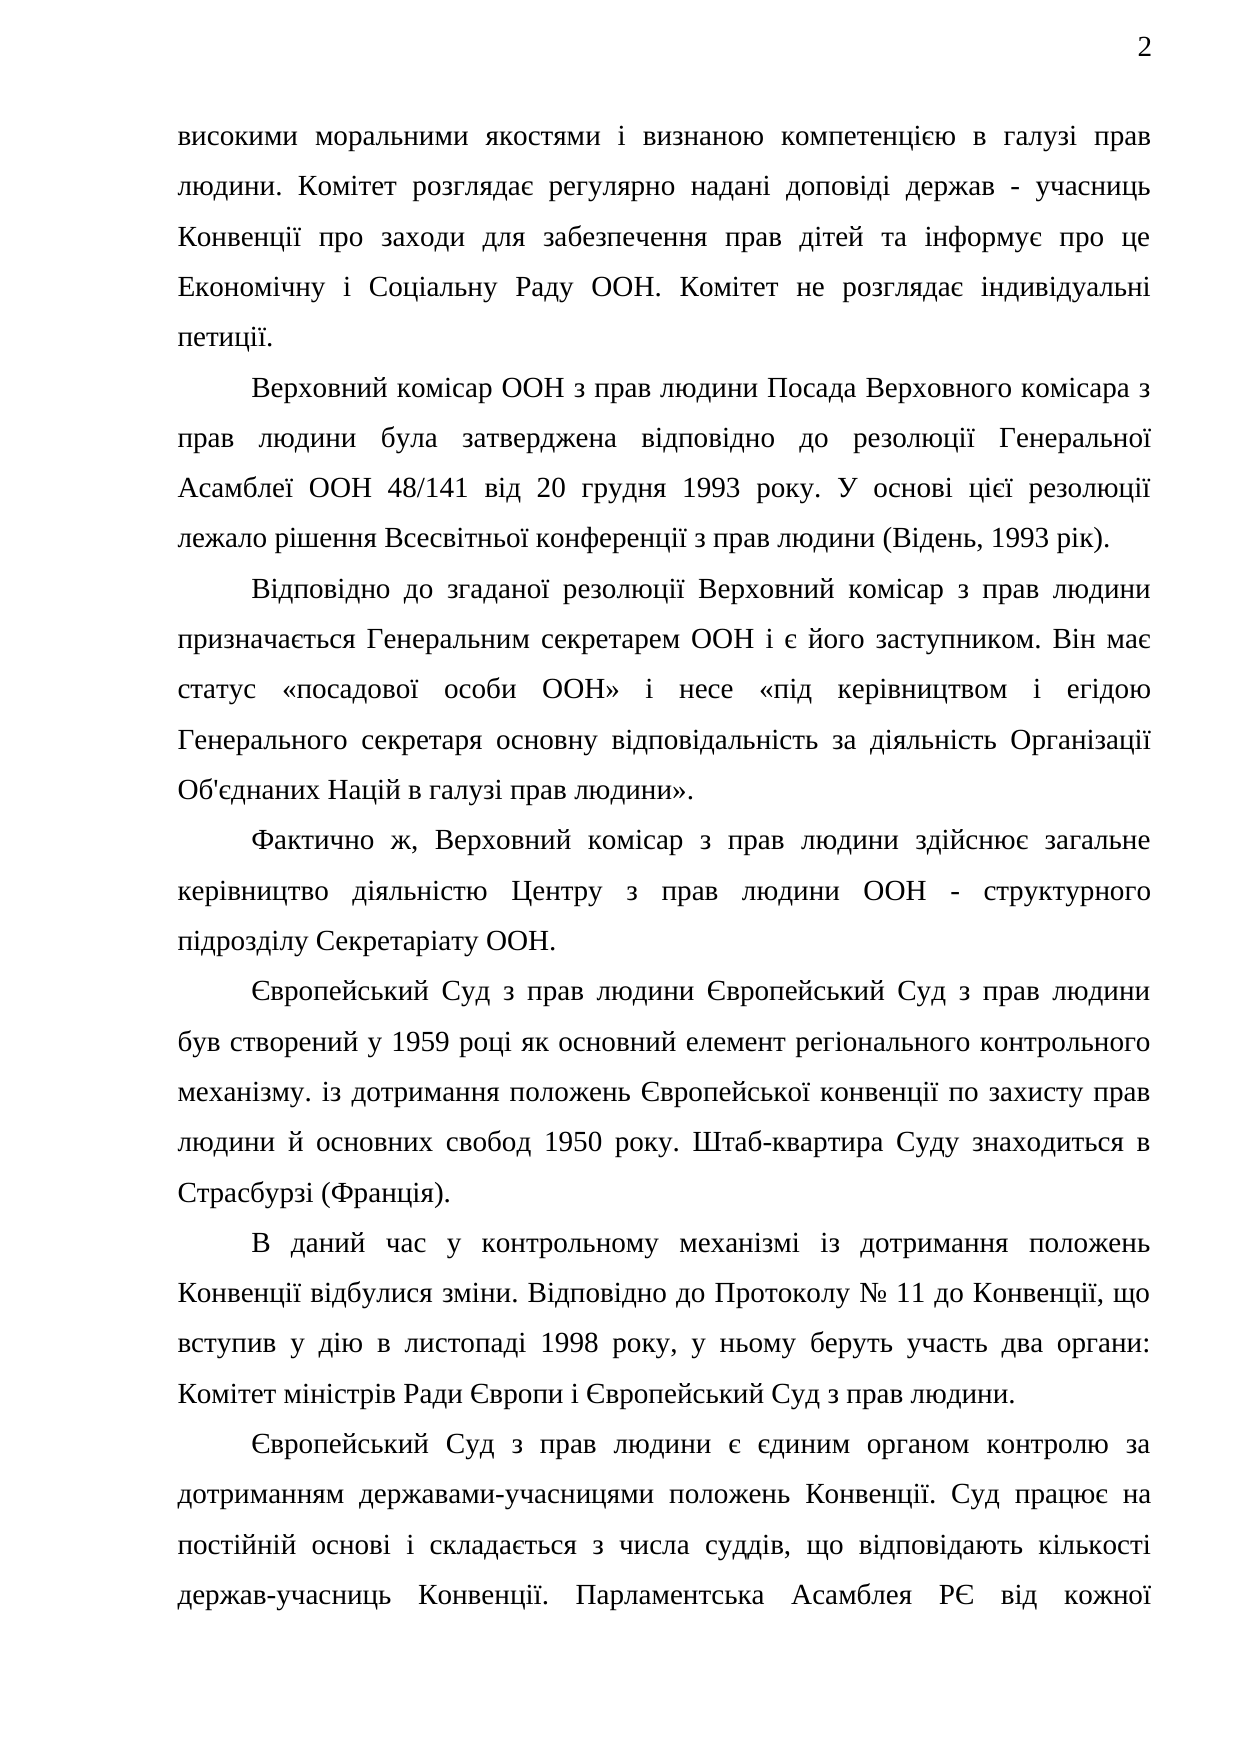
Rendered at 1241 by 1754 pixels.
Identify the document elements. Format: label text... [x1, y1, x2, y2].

text Відповідно до згаданої резолюції Верховний комісар з прав людини призначається Генеральним секретарем ООН і є його заступником. Він має статус «посадової особи ООН» і несе «під керівництвом і егідою Генерального секретаря основну відповідальність за діяльність Організації Об'єднаних Націй в галузі прав людини». [177, 571, 1152, 806]
text В даний час у контрольному механізмі із дотримання положень Конвенції відбулися зміни. Відповідно до Протоколу № 11 до Конвенції, що вступив у дію в листопаді 1998 року, у ньому беруть участь два органи: Комітет міністрів Ради Європи і Європейський Суд з прав людини. [177, 1225, 1152, 1409]
text Верховний комісар ООН з прав людини Посада Верховного комісара з прав людини була затверджена відповідно до резолюції Генеральної Асамблеї ООН 48/141 від 20 грудня 1993 року. У основі цієї резолюції лежало рішення Всесвітньої конференції з прав людини (Відень, 1993 рік). [177, 370, 1152, 554]
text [177, 1426, 1152, 1611]
text Європейський Суд з прав людини Європейський Суд з прав людини був створений у 1959 році як основний елемент регіонального контрольного механізму. із дотримання положень Європейської конвенції по захисту прав людини й основних свобод 1950 року. Штаб-квартира Суду знаходиться в Страсбурзі (Франція). [177, 973, 1152, 1208]
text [177, 118, 1152, 353]
text Фактично ж, Верховний комісар з прав людини здійснює загальне керівництво діяльністю Центру з прав людини ООН - структурного підрозділу Секретаріату ООН. [177, 822, 1152, 957]
